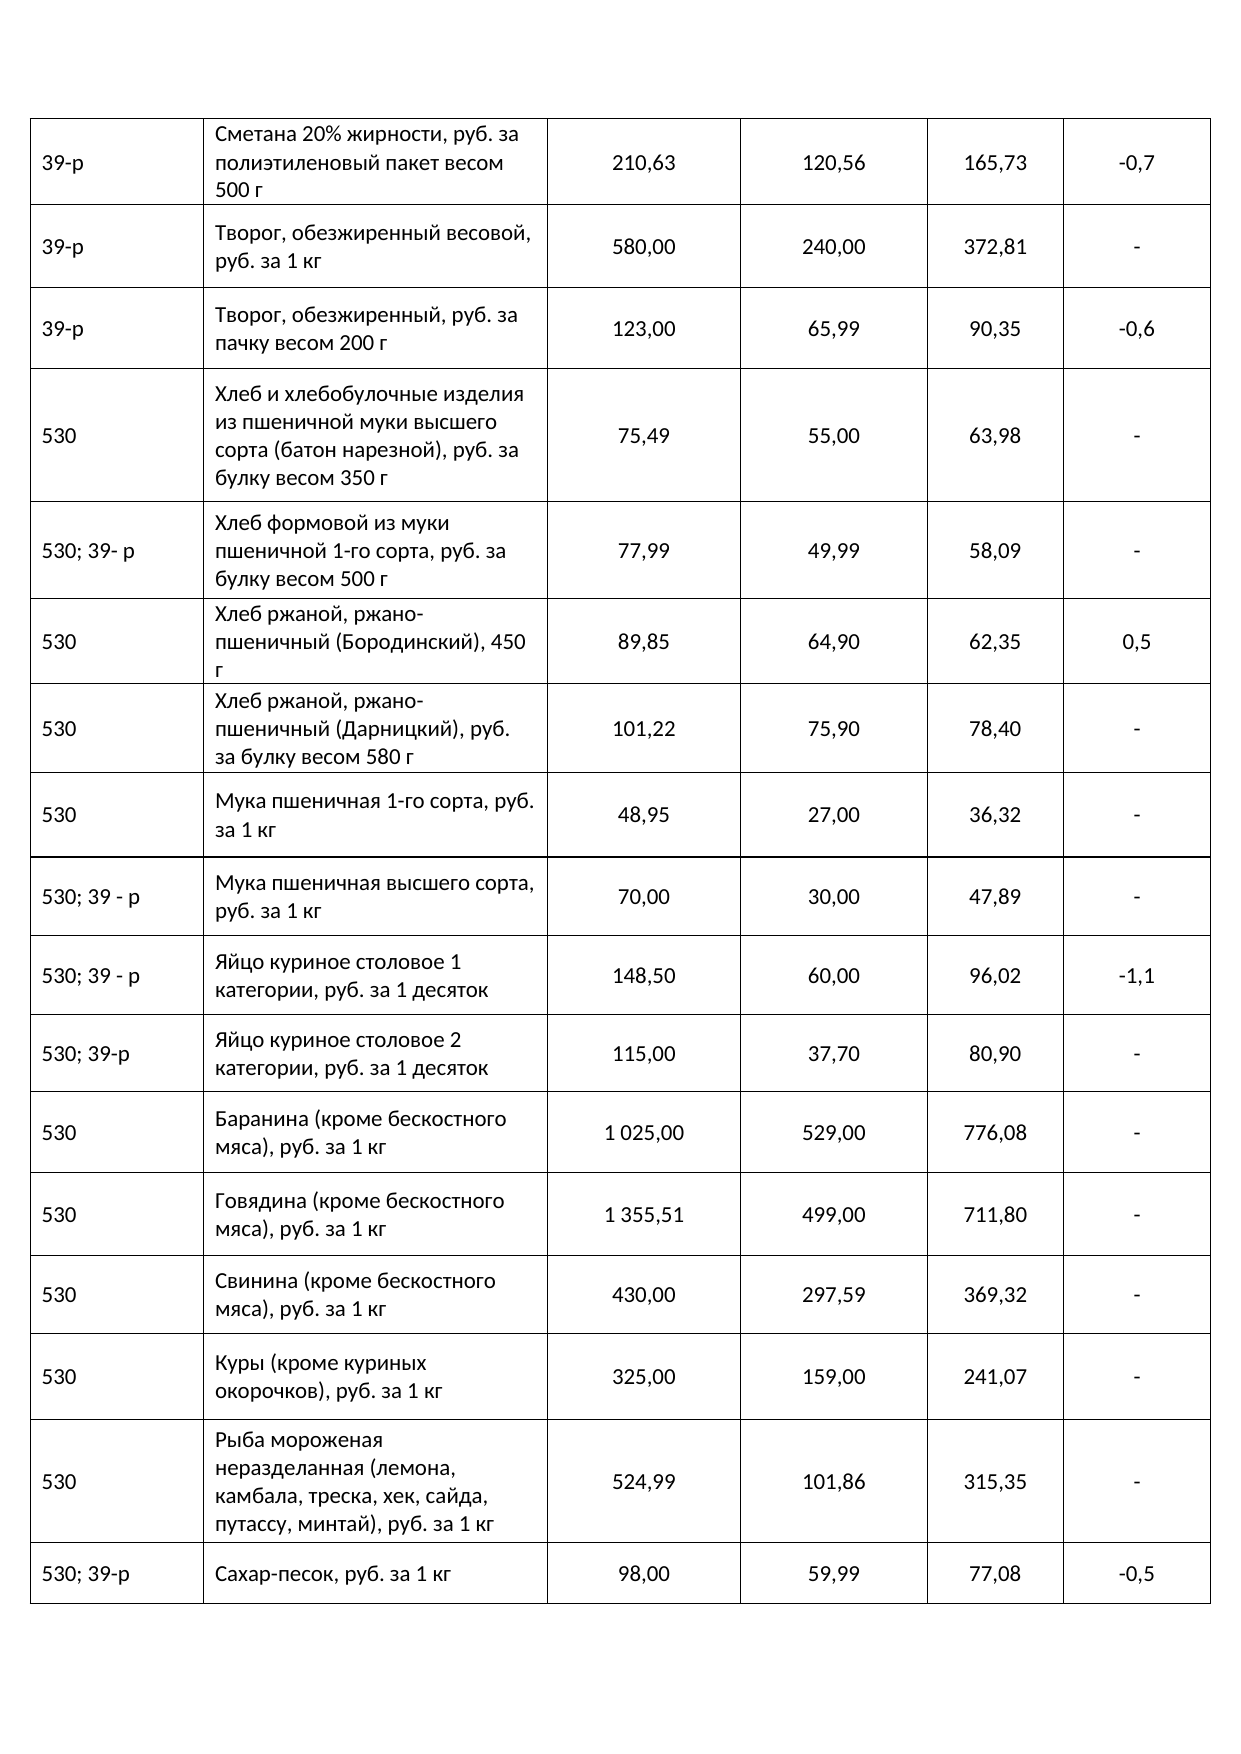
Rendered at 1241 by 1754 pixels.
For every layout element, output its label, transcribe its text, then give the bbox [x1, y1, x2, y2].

table_cell 62,35 [928, 599, 1063, 683]
table_cell 325,00 [548, 1334, 740, 1419]
table_cell 98,00 [548, 1543, 740, 1603]
table_cell Говядина (кроме бескостного мяса), руб. за 1 кг [204, 1173, 547, 1255]
table_cell Хлеб ржаной, ржано-пшеничный (Бородинский), 450 г [204, 599, 547, 683]
table_cell 530 [31, 369, 203, 501]
table_cell - [1064, 773, 1210, 856]
table_cell 776,08 [928, 1092, 1063, 1172]
table_cell Сметана 20% жирности, руб. за полиэтиленовый пакет весом 500 г [204, 119, 547, 204]
table_cell 1 355,51 [548, 1173, 740, 1255]
table_cell 96,02 [928, 936, 1063, 1014]
table_cell 75,90 [741, 684, 927, 772]
table_cell 64,90 [741, 599, 927, 683]
table_cell 63,98 [928, 369, 1063, 501]
table_cell 530; 39-р [31, 1543, 203, 1603]
table_cell 241,07 [928, 1334, 1063, 1419]
table_cell Яйцо куриное столовое 2 категории, руб. за 1 десяток [204, 1015, 547, 1091]
table_cell 37,70 [741, 1015, 927, 1091]
table_cell 123,00 [548, 288, 740, 368]
table_cell 430,00 [548, 1256, 740, 1333]
table_cell - [1064, 205, 1210, 287]
table_cell 530; 39 - р [31, 858, 203, 934]
table_cell 80,90 [928, 1015, 1063, 1091]
table_cell -0,5 [1064, 1543, 1210, 1603]
table_cell - [1064, 684, 1210, 772]
table_cell Хлеб и хлебобулочные изделия из пшеничной муки высшего сорта (батон нарезной), руб. за булку весом 350 г [204, 369, 547, 501]
table_cell Хлеб ржаной, ржано-пшеничный (Дарницкий), руб. за булку весом 580 г [204, 684, 547, 772]
table_cell Творог, обезжиренный, руб. за пачку весом 200 г [204, 288, 547, 368]
table_cell 59,99 [741, 1543, 927, 1603]
table_cell - [1064, 1173, 1210, 1255]
table_cell 101,86 [741, 1420, 927, 1542]
table_cell 580,00 [548, 205, 740, 287]
table_cell 120,56 [741, 119, 927, 204]
table_cell 165,73 [928, 119, 1063, 204]
table_cell 70,00 [548, 858, 740, 934]
table_cell 315,35 [928, 1420, 1063, 1542]
table_cell 58,09 [928, 502, 1063, 598]
table_cell - [1064, 858, 1210, 934]
table_cell Куры (кроме куриных окорочков), руб. за 1 кг [204, 1334, 547, 1419]
table_cell 530 [31, 1173, 203, 1255]
table_cell 47,89 [928, 858, 1063, 934]
table_cell - [1064, 502, 1210, 598]
table_cell 1 025,00 [548, 1092, 740, 1172]
table_cell 529,00 [741, 1092, 927, 1172]
table_cell 240,00 [741, 205, 927, 287]
table_cell 530 [31, 773, 203, 856]
table_cell - [1064, 1334, 1210, 1419]
table_cell 530 [31, 1092, 203, 1172]
table_cell 30,00 [741, 858, 927, 934]
table_cell Мука пшеничная высшего сорта, руб. за 1 кг [204, 858, 547, 934]
table_cell 78,40 [928, 684, 1063, 772]
table_cell 530; 39-р [31, 1015, 203, 1091]
table_cell - [1064, 369, 1210, 501]
table_cell Рыба мороженая неразделанная (лемона, камбала, треска, хек, сайда, путассу, минтай), руб. за 1 кг [204, 1420, 547, 1542]
table_cell - [1064, 1092, 1210, 1172]
table_cell 89,85 [548, 599, 740, 683]
table_cell Мука пшеничная 1-го сорта, руб. за 1 кг [204, 773, 547, 856]
table_cell 77,08 [928, 1543, 1063, 1603]
table_cell 530 [31, 684, 203, 772]
table_cell -1,1 [1064, 936, 1210, 1014]
table_cell 36,32 [928, 773, 1063, 856]
table_cell - [1064, 1420, 1210, 1542]
table_cell 60,00 [741, 936, 927, 1014]
table_cell 369,32 [928, 1256, 1063, 1333]
table_cell 372,81 [928, 205, 1063, 287]
table_cell 0,5 [1064, 599, 1210, 683]
table_cell 297,59 [741, 1256, 927, 1333]
table_cell 115,00 [548, 1015, 740, 1091]
table_cell Свинина (кроме бескостного мяса), руб. за 1 кг [204, 1256, 547, 1333]
table_cell 530 [31, 599, 203, 683]
table_cell - [1064, 1256, 1210, 1333]
table_cell 75,49 [548, 369, 740, 501]
table_cell 499,00 [741, 1173, 927, 1255]
table_cell 48,95 [548, 773, 740, 856]
table_cell Сахар-песок, руб. за 1 кг [204, 1543, 547, 1603]
table_cell 530; 39- р [31, 502, 203, 598]
table_cell 530 [31, 1256, 203, 1333]
table_cell 530 [31, 1420, 203, 1542]
table_cell 77,99 [548, 502, 740, 598]
table_cell -0,7 [1064, 119, 1210, 204]
table_cell 210,63 [548, 119, 740, 204]
table_cell 27,00 [741, 773, 927, 856]
table_cell 65,99 [741, 288, 927, 368]
table_cell 524,99 [548, 1420, 740, 1542]
table_cell Яйцо куриное столовое 1 категории, руб. за 1 десяток [204, 936, 547, 1014]
table_cell 711,80 [928, 1173, 1063, 1255]
table_cell Баранина (кроме бескостного мяса), руб. за 1 кг [204, 1092, 547, 1172]
table_cell 39-р [31, 119, 203, 204]
table_cell 39-р [31, 288, 203, 368]
table_cell 101,22 [548, 684, 740, 772]
table_cell 159,00 [741, 1334, 927, 1419]
table_cell 39-р [31, 205, 203, 287]
table_cell 90,35 [928, 288, 1063, 368]
table_cell 148,50 [548, 936, 740, 1014]
table_cell 530 [31, 1334, 203, 1419]
table_cell 530; 39 - р [31, 936, 203, 1014]
table_cell 49,99 [741, 502, 927, 598]
table_cell - [1064, 1015, 1210, 1091]
table_cell Творог, обезжиренный весовой, руб. за 1 кг [204, 205, 547, 287]
table_cell -0,6 [1064, 288, 1210, 368]
table_cell 55,00 [741, 369, 927, 501]
table_cell Хлеб формовой из муки пшеничной 1-го сорта, руб. за булку весом 500 г [204, 502, 547, 598]
